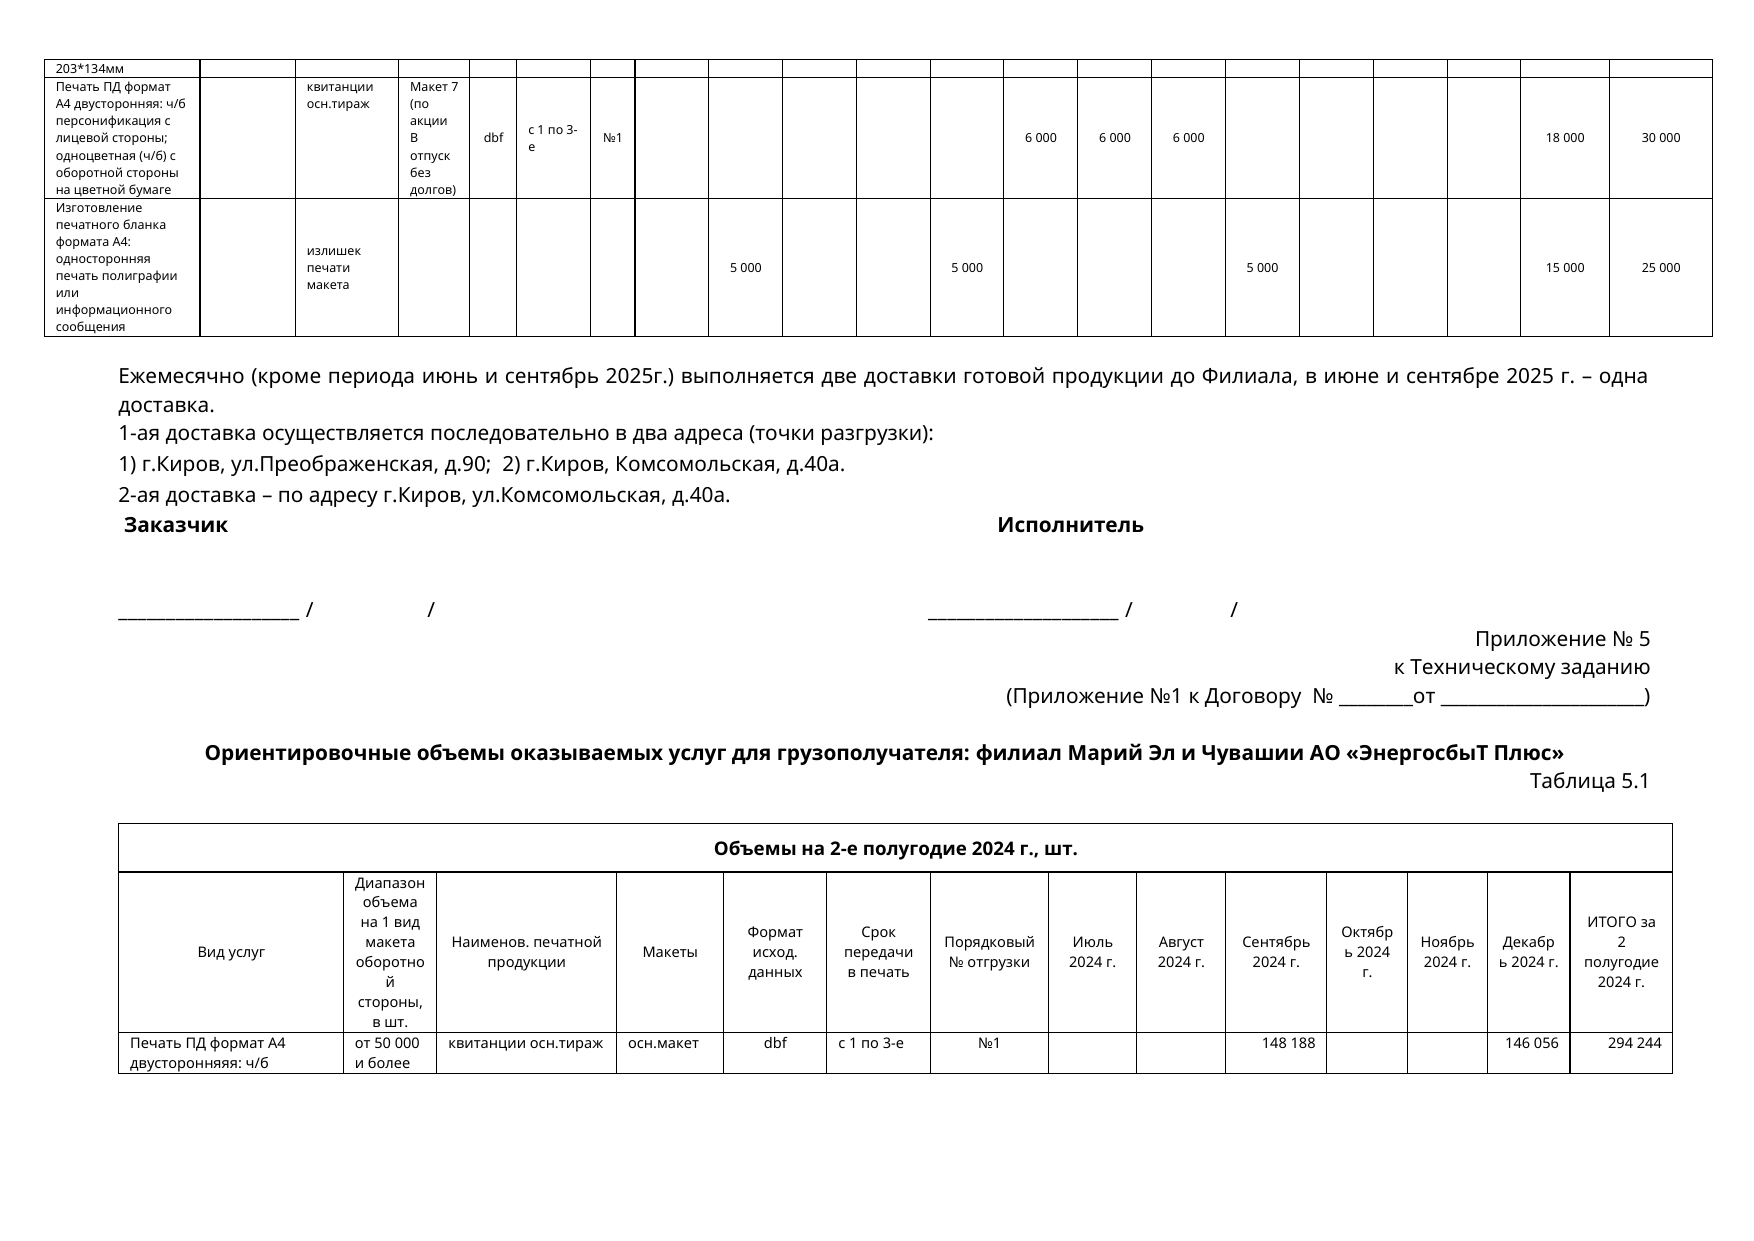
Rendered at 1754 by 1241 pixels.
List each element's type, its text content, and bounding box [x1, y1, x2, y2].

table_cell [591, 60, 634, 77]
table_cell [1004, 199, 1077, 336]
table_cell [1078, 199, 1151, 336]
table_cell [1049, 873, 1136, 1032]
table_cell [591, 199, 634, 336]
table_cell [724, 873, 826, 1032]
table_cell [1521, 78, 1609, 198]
text Таблица 5.1 [118, 766, 1651, 795]
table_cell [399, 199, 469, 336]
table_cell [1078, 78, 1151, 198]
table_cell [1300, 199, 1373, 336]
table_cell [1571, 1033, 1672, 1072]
text Заказчик Исполнитель [118, 510, 1651, 539]
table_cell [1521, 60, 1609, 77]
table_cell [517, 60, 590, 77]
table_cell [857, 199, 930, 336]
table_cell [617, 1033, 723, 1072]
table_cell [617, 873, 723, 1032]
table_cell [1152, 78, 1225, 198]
text (Приложение №1 к Договору № ________от ______________________) [118, 681, 1651, 709]
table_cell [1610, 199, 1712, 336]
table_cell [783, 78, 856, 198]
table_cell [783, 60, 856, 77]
text 1) г.Киров, ул.Преображенская, д.90; 2) г.Киров, Комсомольская, д.40а. [118, 449, 1651, 477]
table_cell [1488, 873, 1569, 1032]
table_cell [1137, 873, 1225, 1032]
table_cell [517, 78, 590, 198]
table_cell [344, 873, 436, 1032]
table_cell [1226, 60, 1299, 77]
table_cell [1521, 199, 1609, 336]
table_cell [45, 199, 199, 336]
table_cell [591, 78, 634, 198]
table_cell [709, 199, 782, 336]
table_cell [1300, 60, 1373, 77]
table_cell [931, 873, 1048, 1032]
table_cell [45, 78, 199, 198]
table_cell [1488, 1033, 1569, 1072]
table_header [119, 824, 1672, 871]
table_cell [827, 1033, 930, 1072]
text Ежемесячно (кроме периода июнь и сентябрь 2025г.) выполняется две доставки готовой продукции до Филиала, в июне и сентябре 2025 г. – одна доставка. [118, 362, 1651, 418]
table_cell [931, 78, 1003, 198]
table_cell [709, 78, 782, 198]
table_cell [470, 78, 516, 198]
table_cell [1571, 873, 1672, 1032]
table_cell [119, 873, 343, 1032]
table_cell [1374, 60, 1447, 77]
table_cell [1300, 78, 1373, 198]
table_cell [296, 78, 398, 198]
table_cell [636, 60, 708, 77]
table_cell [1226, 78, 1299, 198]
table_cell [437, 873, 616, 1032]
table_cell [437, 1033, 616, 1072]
text 2-ая доставка – по адресу г.Киров, ул.Комсомольская, д.40а. [118, 480, 1651, 508]
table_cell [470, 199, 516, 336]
text Приложение № 5 [118, 624, 1651, 652]
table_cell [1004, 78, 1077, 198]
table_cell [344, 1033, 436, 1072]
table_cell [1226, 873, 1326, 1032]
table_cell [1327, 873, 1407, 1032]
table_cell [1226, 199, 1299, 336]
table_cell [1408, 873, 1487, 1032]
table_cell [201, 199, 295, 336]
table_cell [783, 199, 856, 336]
text к Техническому заданию [118, 652, 1651, 681]
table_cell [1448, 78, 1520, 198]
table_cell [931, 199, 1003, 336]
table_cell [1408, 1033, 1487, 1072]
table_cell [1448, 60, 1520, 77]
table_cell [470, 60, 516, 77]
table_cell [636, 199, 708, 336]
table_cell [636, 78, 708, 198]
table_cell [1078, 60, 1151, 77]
text 1-ая доставка осуществляется последовательно в два адреса (точки разгрузки): [118, 418, 1651, 447]
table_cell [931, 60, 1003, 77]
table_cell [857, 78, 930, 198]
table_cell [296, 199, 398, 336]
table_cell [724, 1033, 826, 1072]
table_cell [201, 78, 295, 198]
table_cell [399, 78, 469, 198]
text ___________________ / / ____________________ / / [118, 596, 1651, 624]
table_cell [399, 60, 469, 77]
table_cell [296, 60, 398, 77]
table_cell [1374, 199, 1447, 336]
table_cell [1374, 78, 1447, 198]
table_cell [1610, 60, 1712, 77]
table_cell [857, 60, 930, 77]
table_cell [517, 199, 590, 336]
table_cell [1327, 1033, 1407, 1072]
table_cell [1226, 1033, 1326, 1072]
text Ориентировочные объемы оказываемых услуг для грузополучателя: филиал Марий Эл и Чувашии АО «ЭнергосбыТ Плюс» [118, 738, 1651, 766]
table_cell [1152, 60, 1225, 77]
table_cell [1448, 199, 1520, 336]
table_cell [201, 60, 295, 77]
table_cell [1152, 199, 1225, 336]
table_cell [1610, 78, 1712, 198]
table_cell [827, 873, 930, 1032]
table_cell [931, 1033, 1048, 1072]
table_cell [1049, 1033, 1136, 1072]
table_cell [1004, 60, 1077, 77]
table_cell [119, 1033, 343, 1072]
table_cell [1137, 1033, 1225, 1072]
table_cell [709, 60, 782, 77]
